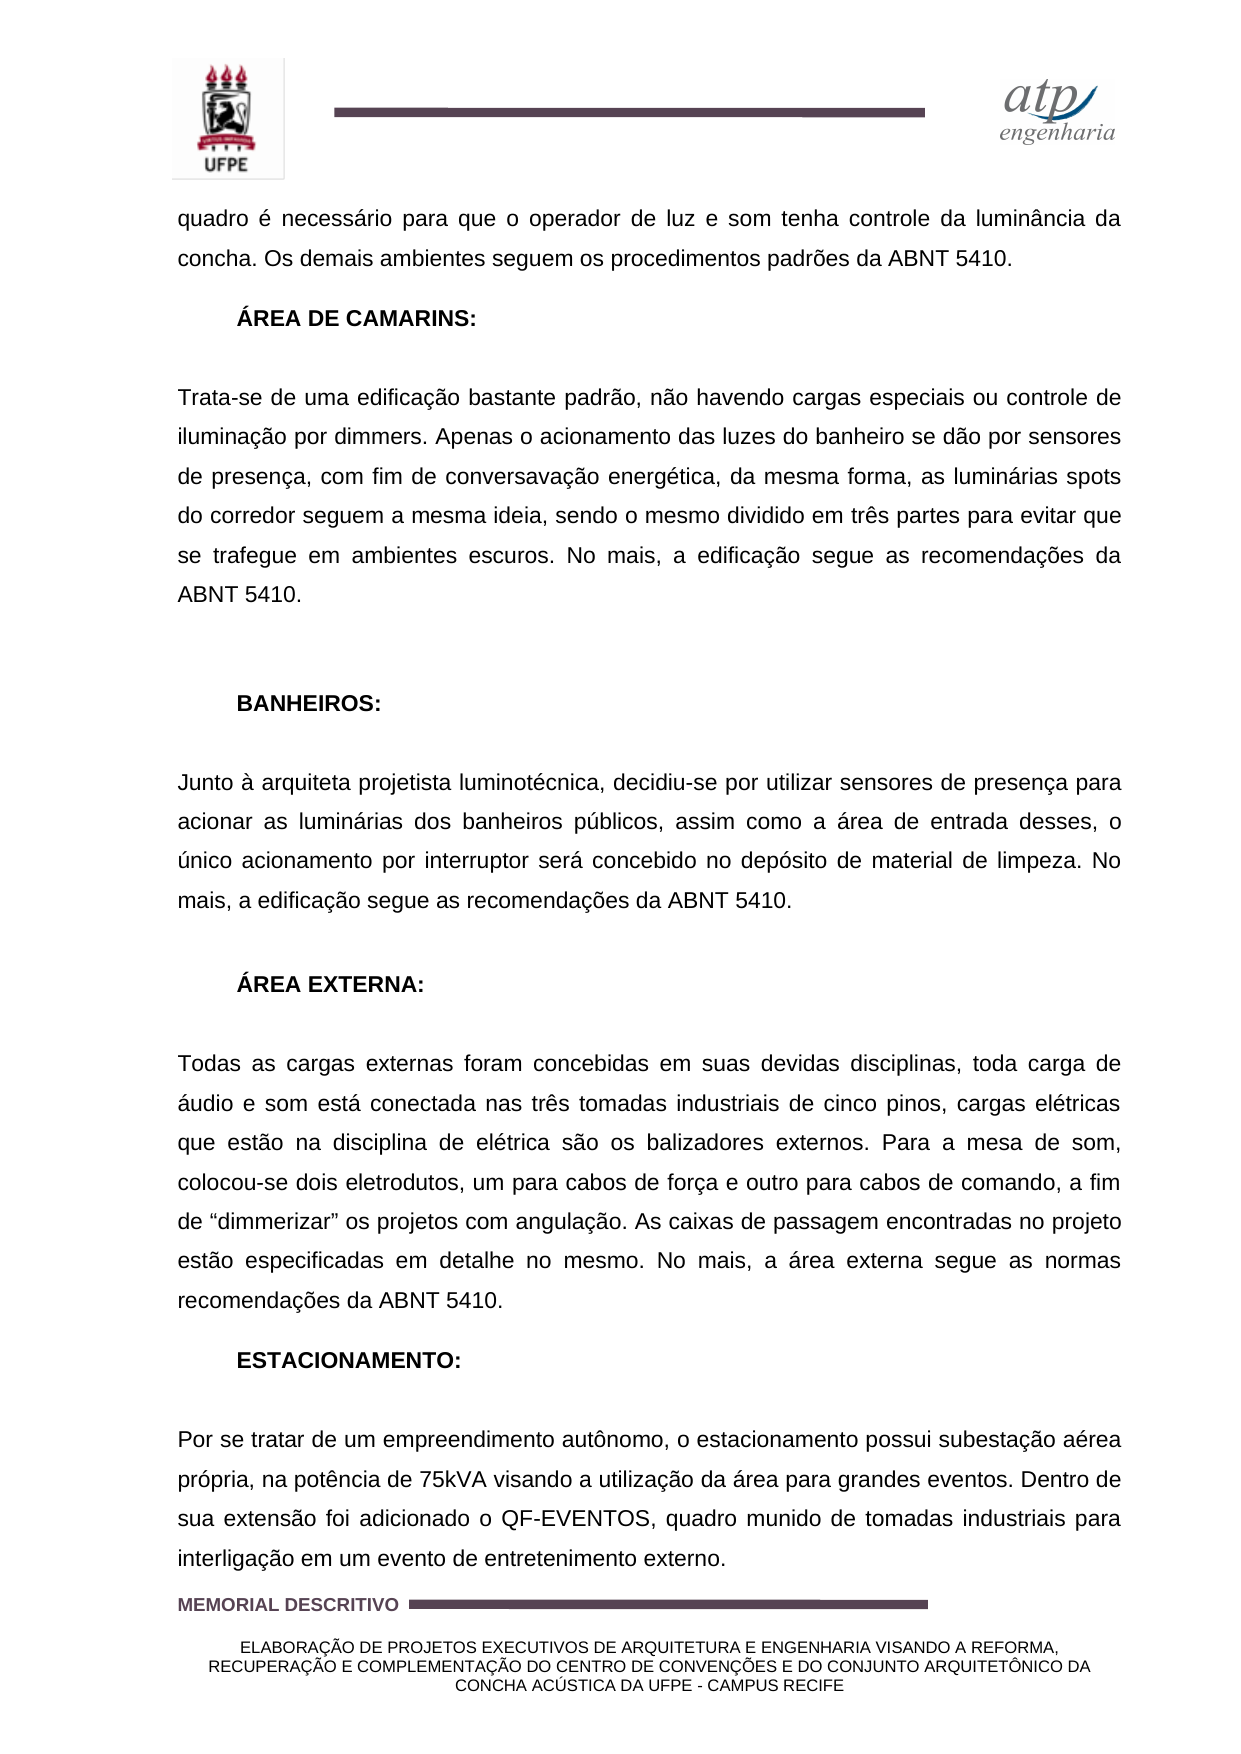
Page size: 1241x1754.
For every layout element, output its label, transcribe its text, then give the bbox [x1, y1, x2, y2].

text Por se tratar de um empreendimento autônomo, o estacionamento possui subestação aérea própria, na potência de 75kVA visando a utilização da área para grandes eventos. Dentro de sua extensão foi adicionado o QF-EVENTOS, quadro munido de tomadas industriais para interligação em um evento de entretenimento externo. [177, 1426, 1122, 1571]
text Trata-se de uma edificação bastante padrão, não havendo cargas especiais ou controle de iluminação por dimmers. Apenas o acionamento das luzes do banheiro se dão por sensores de presença, com fim de conversavação energética, da mesma forma, as luminárias spots do corredor seguem a mesma ideia, sendo o mesmo dividido em três partes para evitar que se trafegue em ambientes escuros. No mais, a edificação segue as recomendações da ABNT 5410. [177, 384, 1122, 608]
list ÁREA EXTERNA: [236, 971, 1122, 997]
list BANHEIROS: [236, 689, 1122, 716]
list ESTACIONAMENTO: [236, 1347, 1122, 1374]
text Junto à arquiteta projetista luminotécnica, decidiu-se por utilizar sensores de presença para acionar as luminárias dos banheiros públicos, assim como a área de entrada desses, o único acionamento por interruptor será concebido no depósito de material de limpeza. No mais, a edificação segue as recomendações da ABNT 5410. [177, 768, 1122, 913]
picture [172, 58, 286, 181]
picture [1000, 79, 1115, 145]
list ÁREA DE CAMARINS: [236, 305, 1122, 331]
text Todas as cargas externas foram concebidas em suas devidas disciplinas, toda carga de áudio e som está conectada nas três tomadas industriais de cinco pinos, cargas elétricas que estão na disciplina de elétrica são os balizadores externos. Para a mesa de som, colocou-se dois eletrodutos, um para cabos de força e outro para cabos de comando, a fim de “dimmerizar” os projetos com angulação. As caixas de passagem encontradas no projeto estão especificadas em detalhe no mesmo. No mais, a área externa segue as normas recomendações da ABNT 5410. [177, 1050, 1122, 1313]
